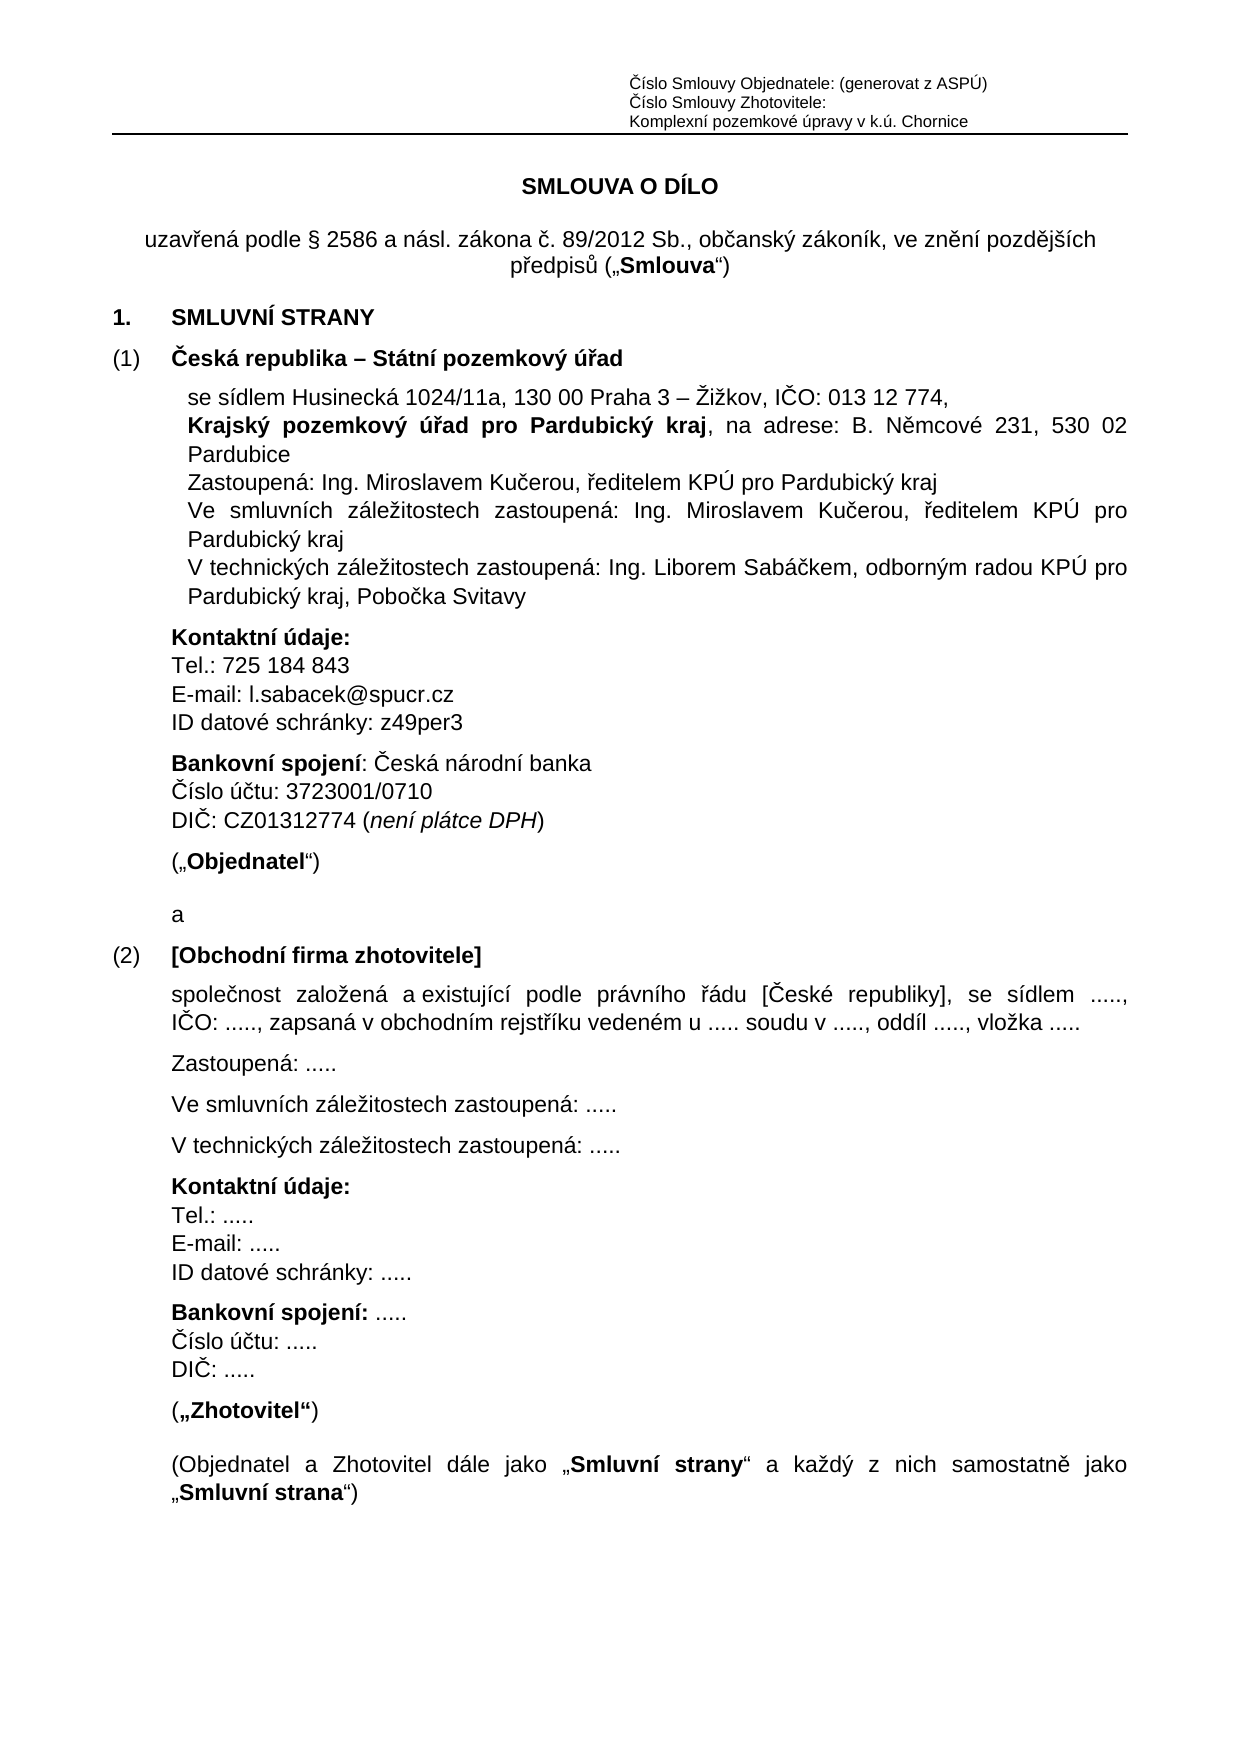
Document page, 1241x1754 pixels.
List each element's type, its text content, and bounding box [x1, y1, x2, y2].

text Tel.: ..... [171, 1202, 1128, 1228]
title SMLOUVA O DÍLO [112, 173, 1128, 199]
list Česká republika – Státní pozemkový úřad [112, 345, 1128, 371]
text Kontaktní údaje: [171, 624, 1128, 650]
text Kontaktní údaje: [171, 1173, 1128, 1199]
text ID datové schránky: z49per3 [171, 709, 980, 735]
text (Objednatel a Zhotovitel dále jako „Smluvní strany“ a každý z nich samostatně jako „Smluvní strana“) [171, 1451, 1128, 1505]
text E-mail: l.sabacek@spucr.cz [171, 681, 1128, 707]
text Číslo účtu: ..... [171, 1328, 1128, 1354]
text („Zhotovitel“) [171, 1397, 1128, 1423]
list V technických záležitostech zastoupená: Ing. Liborem Sabáčkem, odborným radou KPÚ pro Pardubický kraj, Pobočka Svitavy [187, 554, 1128, 609]
text Tel.: 725 184 843 [171, 652, 1128, 678]
text společnost založená a existující podle právního řádu [České republiky], se sídlem ....., IČO: ....., zapsaná v obchodním rejstříku vedeném u ..... soudu v ....., oddíl ....., vložka ..... [171, 981, 1128, 1036]
text DIČ: ..... [171, 1356, 1128, 1383]
text a [171, 901, 1128, 927]
text DIČ: CZ01312774 (není plátce DPH) [171, 807, 980, 833]
list Krajský pozemkový úřad pro Pardubický kraj, na adrese: B. Němcové 231, 530 02 Pardubice [187, 412, 1128, 467]
list Zastoupená: Ing. Miroslavem Kučerou, ředitelem KPÚ pro Pardubický kraj [187, 469, 1128, 495]
subtitle SMLUVNÍ STRANY [112, 304, 1128, 330]
text („Objednatel“) [171, 848, 980, 874]
list [Obchodní firma zhotovitele] [112, 942, 1128, 968]
text Bankovní spojení: Česká národní banka [171, 750, 1128, 776]
text Ve smluvních záležitostech zastoupená: ..... [171, 1091, 1128, 1118]
text ID datové schránky: ..... [171, 1258, 1128, 1285]
text E-mail: ..... [171, 1230, 1128, 1256]
list se sídlem Husinecká 1024/11a, 130 00 Praha 3 – Žižkov, IČO: 013 12 774, [187, 384, 1128, 410]
list Ve smluvních záležitostech zastoupená: Ing. Miroslavem Kučerou, ředitelem KPÚ pro Pardubický kraj [187, 497, 1128, 552]
text Zastoupená: ..... [171, 1050, 1128, 1077]
text Bankovní spojení: ..... [171, 1299, 1128, 1326]
text V technických záležitostech zastoupená: ..... [171, 1132, 1128, 1158]
list uzavřená podle § 2586 a násl. zákona č. 89/2012 Sb., občanský zákoník, ve znění pozdějších předpisů („Smlouva“) [112, 226, 1128, 279]
text Číslo účtu: 3723001/0710 [171, 778, 980, 805]
